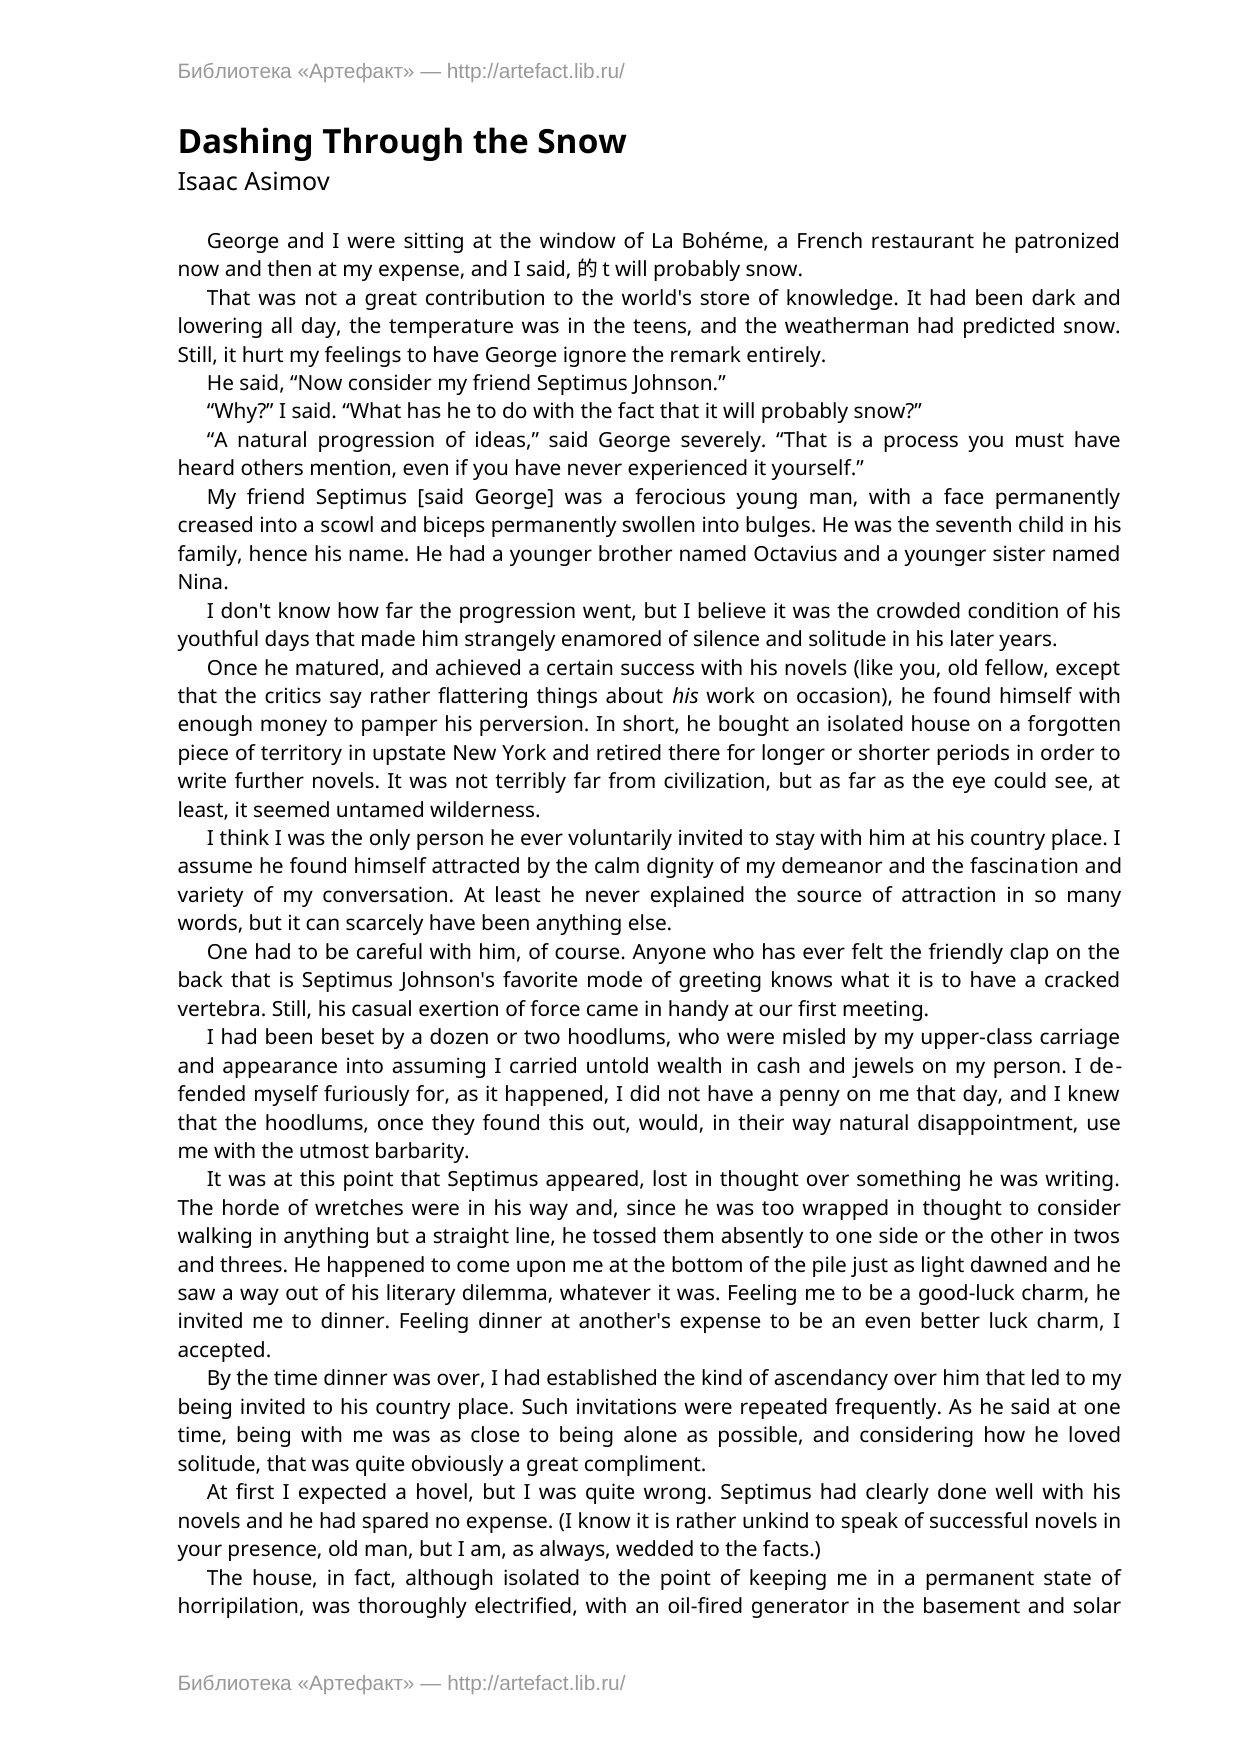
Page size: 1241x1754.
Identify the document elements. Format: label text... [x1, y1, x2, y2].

text Once he matured, and achieved a certain success with his novels (like you, old fellow, except that the critics say rather flattering things about his work on occasion), he found himself with enough money to pamper his perversion. In short, he bought an isolated house on a forgotten piece of territory in upstate New York and retired there for longer or shorter periods in order to write further novels. It was not terribly far from civilization, but as far as the eye could see, at least, it seemed untamed wilderness. [177, 653, 1122, 823]
text My friend Septimus [said George] was a ferocious young man, with a face permanently creased into a scowl and biceps permanently swollen into bulges. He was the seventh child in his family, hence his name. He had a younger brother named Octavius and a younger sister named Nina. [177, 482, 1122, 596]
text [177, 1563, 1122, 1619]
text By the time dinner was over, I had established the kind of ascendancy over him that led to my being invited to his country place. Such invitations were repeated frequently. As he said at one time, being with me was as close to being alone as possible, and considering how he loved solitude, that was quite obviously a great compliment. [177, 1363, 1122, 1477]
text He said, “Now consider my friend Septimus Johnson.” [177, 368, 1122, 397]
text “Why?” I said. “What has he to do with the fact that it will probably snow?” [177, 397, 1122, 425]
subtitle Dashing Through the Snow [177, 118, 1122, 163]
text George and I were sitting at the window of La Bohéme, a French restaurant he patronized now and then at my expense, and I said, 的t will probably snow. [177, 226, 1122, 283]
text “A natural progression of ideas,” said George severely. “That is a process you must have heard others mention, even if you have never experienced it yourself.” [177, 425, 1122, 482]
text At first I expected a hovel, but I was quite wrong. Septimus had clearly done well with his novels and he had spared no expense. (I know it is rather unkind to speak of successful novels in your presence, old man, but I am, as always, wedded to the facts.) [177, 1477, 1122, 1563]
text I don't know how far the progression went, but I believe it was the crowded condition of his youthful days that made him strangely enamored of silence and solitude in his later years. [177, 596, 1122, 653]
text That was not a great contribution to the world's store of knowledge. It had been dark and lowering all day, the temperature was in the teens, and the weatherman had predicted snow. Still, it hurt my feelings to have George ignore the remark entirely. [177, 283, 1122, 368]
text It was at this point that Septimus appeared, lost in thought over something he was writing. The horde of wretches were in his way and, since he was too wrapped in thought to consider walking in anything but a straight line, he tossed them absently to one side or the other in twos and threes. He happened to come upon me at the bottom of the pile just as light dawned and he saw a way out of his literary dilemma, whatever it was. Feeling me to be a good-luck charm, he invited me to dinner. Feeling dinner at another's expense to be an even better luck charm, I accepted. [177, 1164, 1122, 1363]
text I think I was the only person he ever voluntarily invited to stay with him at his country place. I assume he found himself attracted by the calm dignity of my demeanor and the fascination and variety of my conversation. At least he never explained the source of attraction in so many words, but it can scarcely have been anything else. [177, 823, 1122, 937]
text I had been beset by a dozen or two hoodlums, who were misled by my upper-class carriage and appearance into assuming I carried untold wealth in cash and jewels on my person. I defended myself furiously for, as it happened, I did not have a penny on me that day, and I knew that the hoodlums, once they found this out, would, in their way natural disappointment, use me with the utmost barbarity. [177, 1022, 1122, 1164]
text One had to be careful with him, of course. Anyone who has ever felt the friendly clap on the back that is Septimus Johnson's favorite mode of greeting knows what it is to have a cracked vertebra. Still, his casual exertion of force came in handy at our first meeting. [177, 937, 1122, 1022]
text Isaac Asimov [177, 163, 1122, 198]
